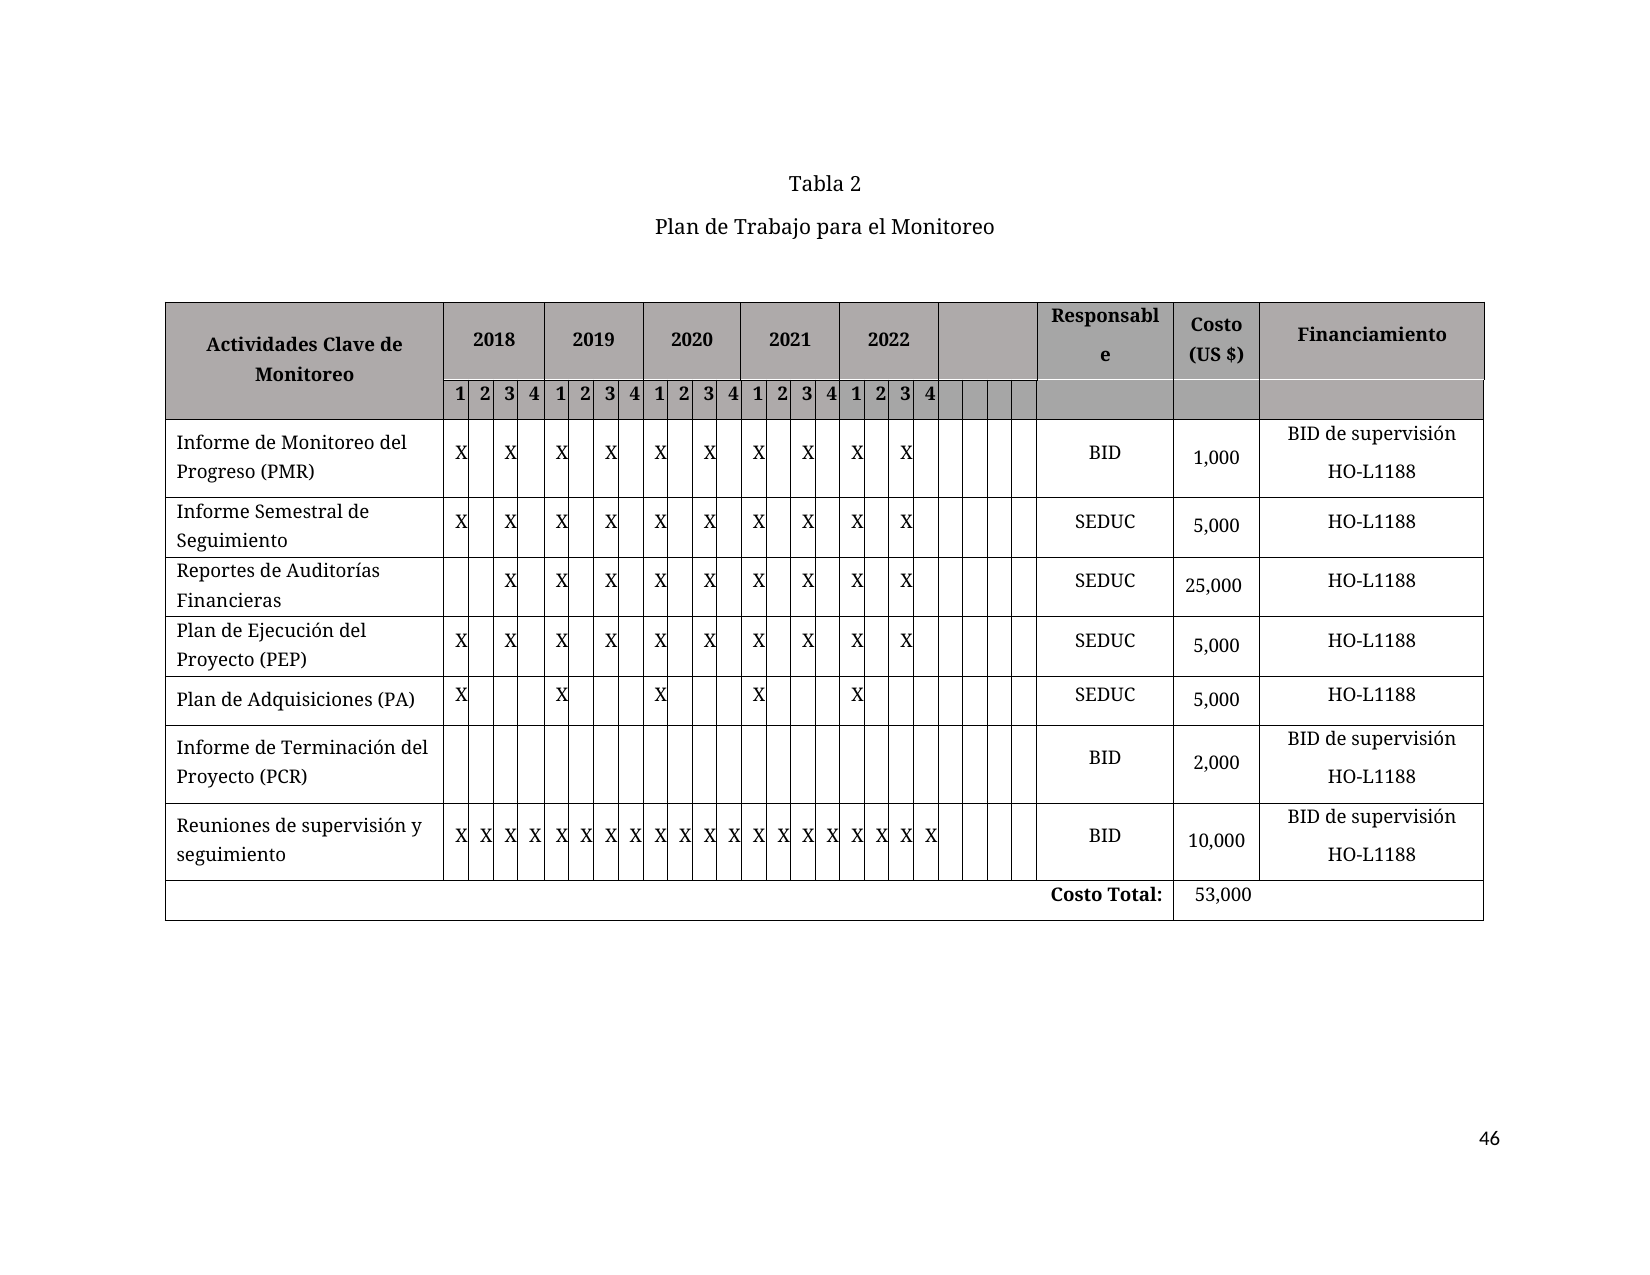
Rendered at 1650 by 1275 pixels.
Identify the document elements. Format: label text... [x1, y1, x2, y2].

table_cell 1,000 [1174, 420, 1259, 497]
table_cell X [693, 617, 716, 676]
table_cell [619, 677, 643, 724]
table_cell HO-L1188 [1260, 498, 1483, 557]
table_cell [914, 420, 938, 497]
table_cell X [791, 617, 815, 676]
table_cell 2 [865, 381, 888, 419]
table_cell [816, 558, 839, 616]
table_cell Plan de Ejecución del Proyecto (PEP) [166, 617, 443, 676]
table_cell [767, 498, 790, 557]
table_cell Informe Semestral de Seguimiento [166, 498, 443, 557]
table_cell X [545, 677, 568, 724]
table_cell Informe de Monitoreo del Progreso (PMR) [166, 420, 443, 497]
table_cell [518, 498, 544, 557]
table_cell [469, 677, 493, 724]
table_cell X [545, 617, 568, 676]
table_cell X [840, 804, 864, 880]
table_cell X [840, 677, 864, 724]
table_cell [791, 677, 815, 724]
table_cell 2 [767, 381, 790, 419]
table_cell 4 [518, 381, 544, 419]
table_header Responsable [1038, 303, 1173, 379]
table_header Financiamiento [1260, 303, 1484, 379]
table_cell [865, 558, 888, 616]
table_cell [939, 420, 962, 497]
table_cell [988, 420, 1011, 497]
table_header 2021 [741, 303, 839, 379]
table_cell [1012, 558, 1036, 616]
table_cell [569, 617, 593, 676]
table_cell [569, 558, 593, 616]
table_cell 3 [494, 381, 517, 419]
table_cell [469, 420, 493, 497]
table_cell 3 [693, 381, 716, 419]
table_cell [963, 420, 987, 497]
table_cell X [742, 558, 766, 616]
table_cell X [619, 804, 643, 880]
table_cell X [494, 617, 517, 676]
table_cell X [717, 804, 741, 880]
table_cell X [693, 804, 716, 880]
table_cell [717, 420, 741, 497]
table_cell 1 [742, 381, 766, 419]
table_cell [767, 420, 790, 497]
table_cell [767, 726, 790, 802]
table_cell X [644, 558, 667, 616]
table_cell [717, 558, 741, 616]
table_cell [1260, 380, 1483, 419]
table_cell [693, 677, 716, 724]
table_cell [988, 558, 1011, 616]
table_cell [693, 726, 716, 802]
table_cell 5,000 [1174, 677, 1259, 724]
table_cell [1012, 804, 1036, 880]
table_cell X [742, 617, 766, 676]
table_cell [668, 558, 692, 616]
table_cell Reuniones de supervisión y seguimiento [166, 804, 443, 880]
table_cell BID de supervisión HO-L1188 [1260, 726, 1483, 802]
table_cell [988, 498, 1011, 557]
table_cell X [644, 617, 667, 676]
table_cell X [840, 617, 864, 676]
table_cell X [767, 804, 790, 880]
table_cell [619, 498, 643, 557]
table_cell 2 [569, 381, 593, 419]
table_cell Informe de Terminación del Proyecto (PCR) [166, 726, 443, 802]
table_cell BID de supervisión HO-L1188 [1260, 804, 1483, 880]
table_cell [1012, 617, 1036, 676]
table_cell [668, 420, 692, 497]
text Tabla 2 [150, 169, 1500, 198]
table_cell X [668, 804, 692, 880]
table_cell 4 [816, 381, 839, 419]
table_cell X [469, 804, 493, 880]
table_cell X [494, 498, 517, 557]
table_cell HO-L1188 [1260, 617, 1483, 676]
table_cell [494, 726, 517, 802]
table_cell [840, 726, 864, 802]
table_cell 3 [791, 381, 815, 419]
table_cell X [444, 804, 468, 880]
table_cell X [889, 558, 913, 616]
table_cell [1037, 380, 1173, 419]
table_cell 2 [668, 381, 692, 419]
table_cell [668, 617, 692, 676]
table_cell X [840, 498, 864, 557]
table_cell X [791, 558, 815, 616]
table_cell [469, 498, 493, 557]
table_cell SEDUC [1037, 617, 1173, 676]
table_cell [619, 726, 643, 802]
table_cell [939, 726, 962, 802]
table_cell [619, 617, 643, 676]
table_cell X [742, 498, 766, 557]
table_cell [914, 617, 938, 676]
table_cell [988, 677, 1011, 724]
table_cell [963, 804, 987, 880]
table_cell 5,000 [1174, 498, 1259, 557]
table_cell SEDUC [1037, 498, 1173, 557]
table_cell [494, 677, 517, 724]
table_cell [889, 677, 913, 724]
table_cell [988, 381, 1011, 419]
table_cell [816, 420, 839, 497]
table_cell [518, 677, 544, 724]
table_cell [939, 558, 962, 616]
table_cell [988, 804, 1011, 880]
table_cell X [545, 420, 568, 497]
table_cell [1012, 381, 1036, 419]
table_cell [988, 617, 1011, 676]
table_cell X [545, 498, 568, 557]
table_cell X [742, 677, 766, 724]
table_cell X [594, 498, 618, 557]
table_cell X [840, 420, 864, 497]
table_cell [791, 726, 815, 802]
table_header 2020 [644, 303, 740, 379]
table_cell [963, 617, 987, 676]
table_header [939, 303, 1037, 379]
table_cell X [644, 420, 667, 497]
table_cell [518, 420, 544, 497]
table_cell [569, 420, 593, 497]
table_cell X [791, 420, 815, 497]
table_cell SEDUC [1037, 558, 1173, 616]
table_cell [988, 726, 1011, 802]
table_cell X [889, 617, 913, 676]
table_cell HO-L1188 [1260, 558, 1483, 616]
table_cell 4 [619, 381, 643, 419]
table_cell [1174, 380, 1259, 419]
table_cell BID de supervisión HO-L1188 [1260, 420, 1483, 497]
table_cell [668, 677, 692, 724]
table_cell [444, 726, 468, 802]
table_cell X [644, 804, 667, 880]
table_cell [939, 617, 962, 676]
table_cell X [791, 804, 815, 880]
table_cell [518, 726, 544, 802]
table_cell [469, 617, 493, 676]
table_cell [717, 726, 741, 802]
table_cell Reportes de Auditorías Financieras [166, 558, 443, 616]
table_cell [963, 558, 987, 616]
table_header Costo (US $) [1174, 303, 1259, 379]
table_cell [865, 498, 888, 557]
table_cell X [644, 498, 667, 557]
table_cell X [889, 804, 913, 880]
table_cell BID [1037, 420, 1173, 497]
table_cell [767, 558, 790, 616]
table_cell 2 [469, 381, 493, 419]
table_cell [939, 498, 962, 557]
table_cell [644, 726, 667, 802]
table_cell 2,000 [1174, 726, 1259, 802]
table_cell X [494, 558, 517, 616]
table_cell [668, 726, 692, 802]
table_cell [914, 677, 938, 724]
table_cell X [444, 420, 468, 497]
table_cell [619, 558, 643, 616]
table_cell X [742, 804, 766, 880]
table_cell X [494, 804, 517, 880]
table_cell X [840, 558, 864, 616]
table_cell X [914, 804, 938, 880]
table_cell [518, 558, 544, 616]
table_cell X [865, 804, 888, 880]
table_cell X [889, 498, 913, 557]
table_cell [717, 677, 741, 724]
table_cell [889, 726, 913, 802]
table_cell [569, 726, 593, 802]
table_cell [717, 617, 741, 676]
table_cell X [444, 677, 468, 724]
table_cell 1 [545, 381, 568, 419]
table_cell 10,000 [1174, 804, 1259, 880]
table_cell 3 [594, 381, 618, 419]
table_header 2022 [840, 303, 938, 379]
table_header Actividades Clave de Monitoreo [166, 303, 443, 419]
table_cell [963, 677, 987, 724]
table_cell X [594, 804, 618, 880]
table_cell [1012, 677, 1036, 724]
table_cell [518, 617, 544, 676]
table_cell [816, 677, 839, 724]
table_cell [816, 726, 839, 802]
table_cell X [444, 617, 468, 676]
table_cell [1012, 498, 1036, 557]
table_cell 4 [717, 381, 741, 419]
table_header 2018 [444, 303, 544, 379]
table_cell [545, 726, 568, 802]
table_cell 1 [644, 381, 667, 419]
table_cell X [594, 558, 618, 616]
table_cell [569, 498, 593, 557]
table_cell [767, 617, 790, 676]
table_cell 53,000 [1174, 881, 1483, 920]
table_cell X [791, 498, 815, 557]
table_cell [963, 381, 987, 419]
table_header 2019 [545, 303, 643, 379]
table_cell [594, 677, 618, 724]
table_cell X [816, 804, 839, 880]
table_cell [939, 677, 962, 724]
table_cell BID [1037, 726, 1173, 802]
table_cell [865, 677, 888, 724]
table_cell [865, 617, 888, 676]
table_cell X [494, 420, 517, 497]
table_cell 25,000 [1174, 558, 1259, 616]
table_cell X [889, 420, 913, 497]
text Plan de Trabajo para el Monitoreo [150, 212, 1500, 241]
table_cell X [693, 558, 716, 616]
table_cell 4 [914, 381, 938, 419]
table_cell [816, 617, 839, 676]
table_cell 5,000 [1174, 617, 1259, 676]
table_cell [717, 498, 741, 557]
table_cell [594, 726, 618, 802]
table_cell [1012, 726, 1036, 802]
table_cell [939, 804, 962, 880]
table_cell SEDUC [1037, 677, 1173, 724]
table_cell [914, 726, 938, 802]
table_cell [569, 677, 593, 724]
table_cell [1012, 420, 1036, 497]
table_cell [668, 498, 692, 557]
table_cell X [518, 804, 544, 880]
table_cell X [569, 804, 593, 880]
table_cell [914, 498, 938, 557]
table_cell [469, 558, 493, 616]
table_cell X [444, 498, 468, 557]
table_cell [963, 726, 987, 802]
table_cell Costo Total: [166, 881, 1173, 920]
table_cell [444, 558, 468, 616]
table_cell [963, 498, 987, 557]
table_cell [865, 726, 888, 802]
table_cell 1 [444, 381, 468, 419]
table_cell [914, 558, 938, 616]
table_cell X [594, 420, 618, 497]
table_cell X [594, 617, 618, 676]
table_cell X [693, 498, 716, 557]
table_cell [865, 420, 888, 497]
table_cell X [742, 420, 766, 497]
table_cell [619, 420, 643, 497]
table_cell X [545, 558, 568, 616]
table_cell [939, 381, 962, 419]
table_cell [816, 498, 839, 557]
table_cell BID [1037, 804, 1173, 880]
table_cell [469, 726, 493, 802]
table_cell X [693, 420, 716, 497]
table_cell X [644, 677, 667, 724]
table_cell HO-L1188 [1260, 677, 1483, 724]
table_cell [767, 677, 790, 724]
table_cell Plan de Adquisiciones (PA) [166, 677, 443, 724]
table_cell 1 [840, 381, 864, 419]
table_cell [742, 726, 766, 802]
table_cell 3 [889, 381, 913, 419]
table_cell X [545, 804, 568, 880]
